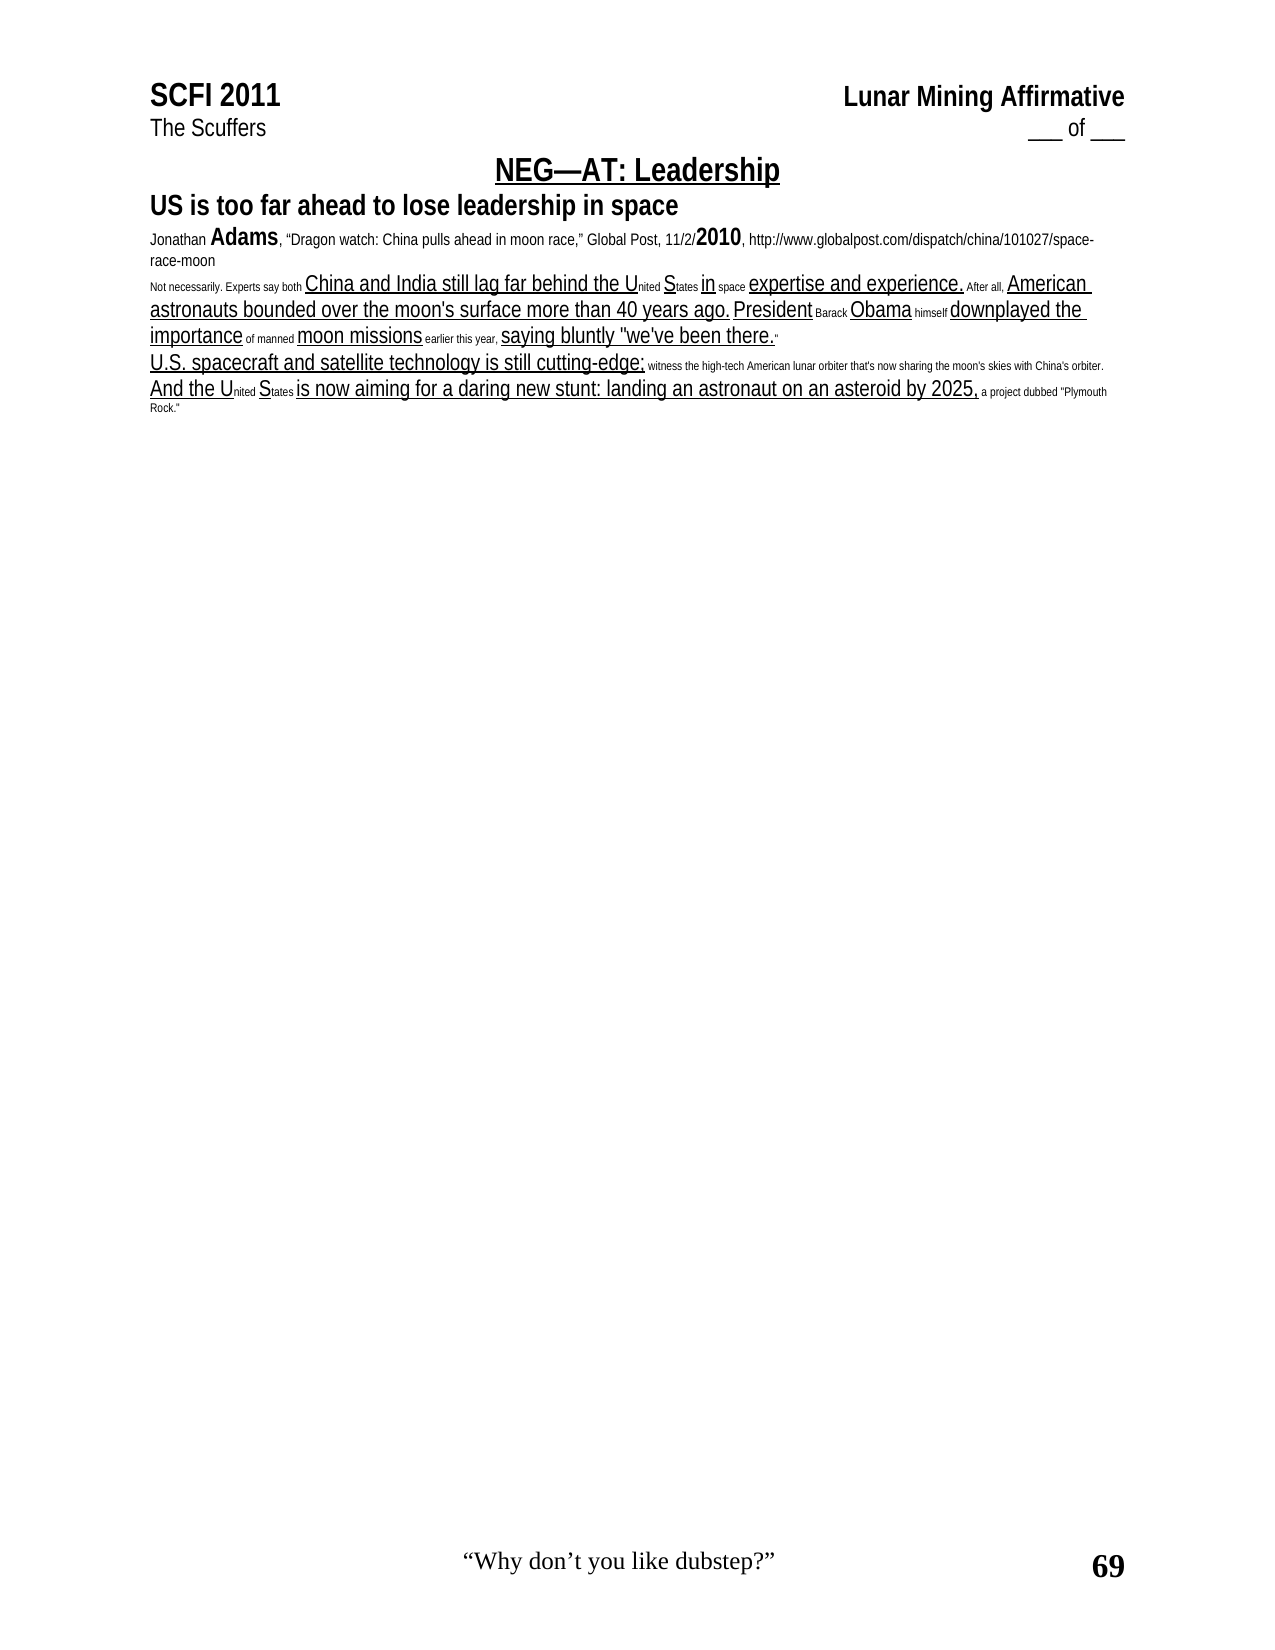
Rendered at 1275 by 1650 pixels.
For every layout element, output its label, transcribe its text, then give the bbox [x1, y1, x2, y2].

text Not necessarily. Experts say both China and India still lag far behind the United States in space expertise and experience. After all, American astronauts bounded over the moon's surface more than 40 years ago. President Barack Obama himself downplayed the importance of manned moon missions earlier this year, saying bluntly "we've been there." [150, 269, 1125, 348]
text US is too far ahead to lose leadership in space [150, 188, 1125, 222]
text NEG—AT: Leadership [150, 150, 1125, 188]
text U.S. spacecraft and satellite technology is still cutting-edge; witness the high-tech American lunar orbiter that's now sharing the moon's skies with China's orbiter. And the United States is now aiming for a daring new stunt: landing an astronaut on an asteroid by 2025, a project dubbed "Plymouth Rock." [150, 348, 1125, 416]
text Jonathan Adams, “Dragon watch: China pulls ahead in moon race,” Global Post, 11/2/2010, http://www.globalpost.com/dispatch/china/101027/space-race-moon [150, 222, 1125, 269]
